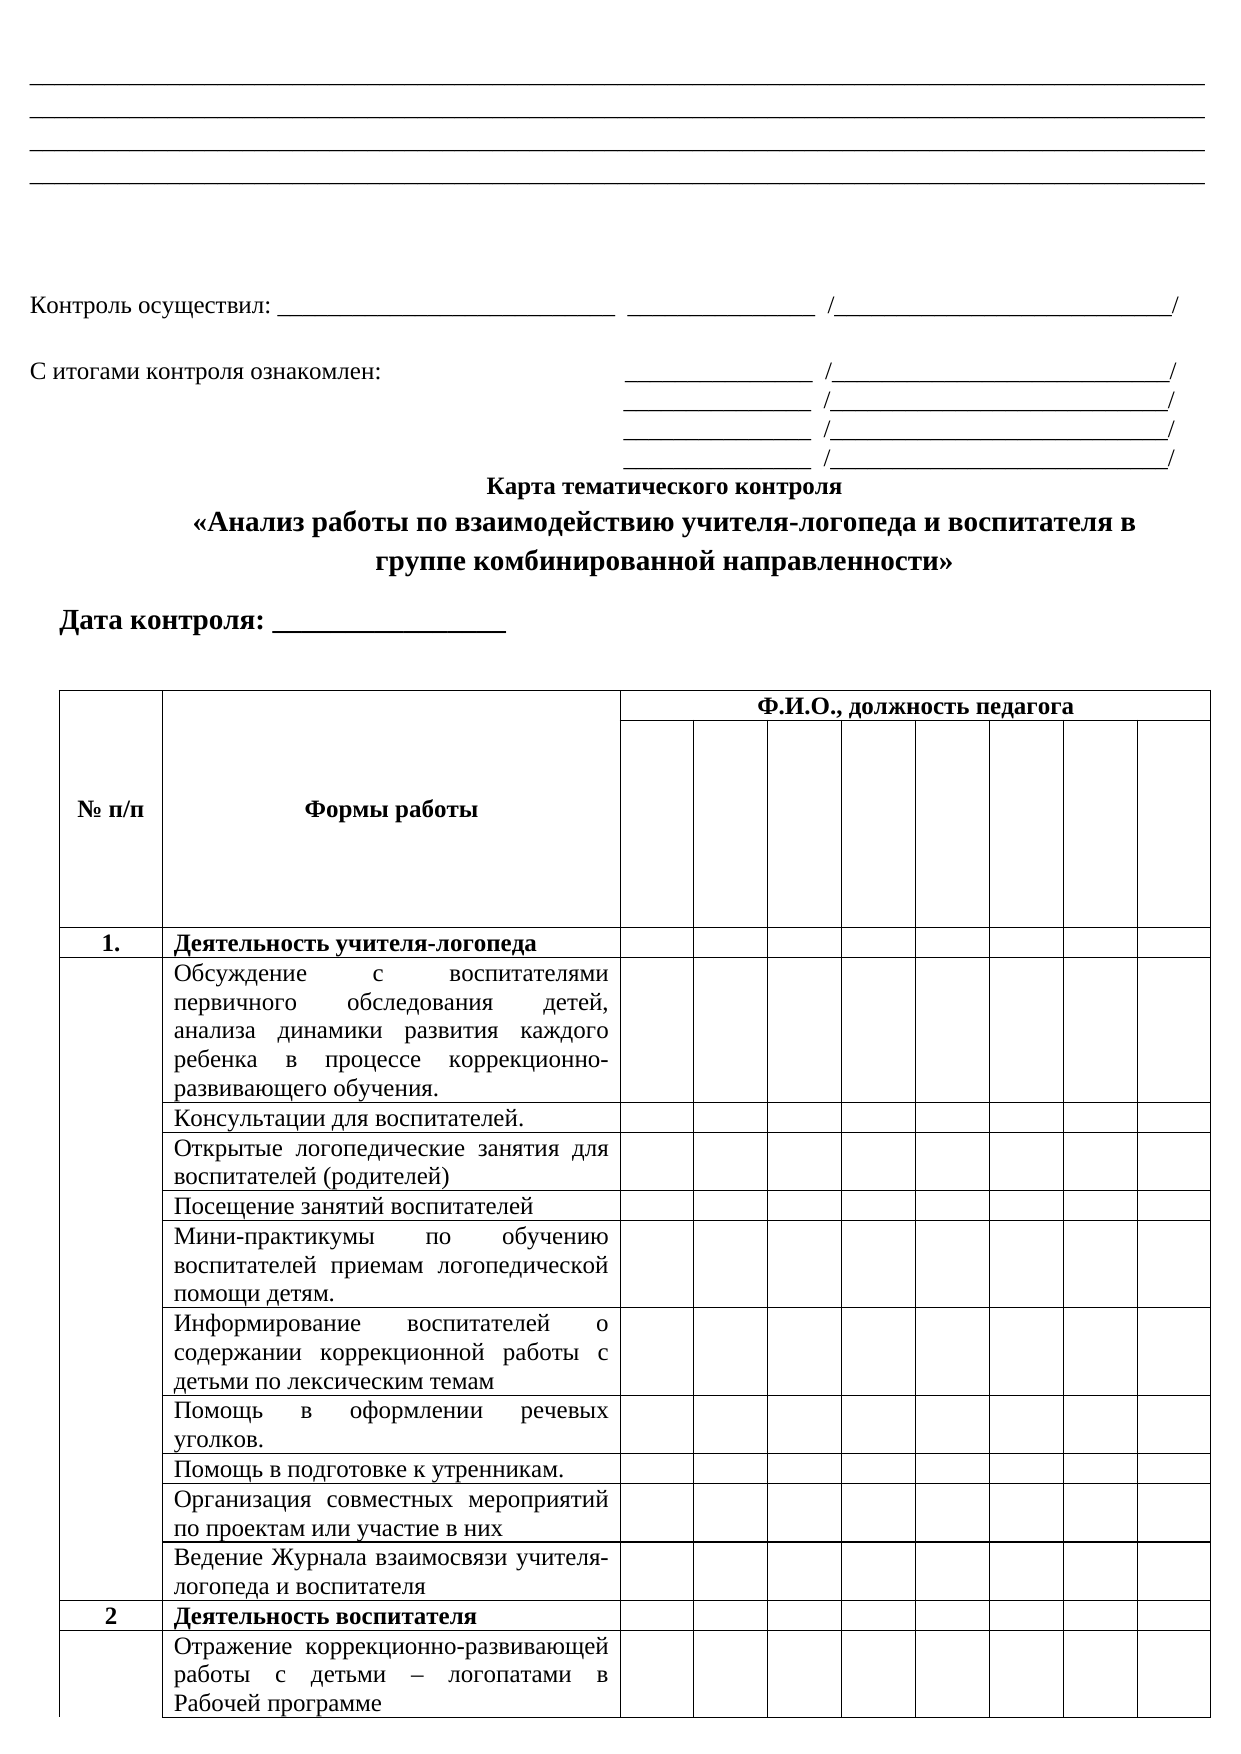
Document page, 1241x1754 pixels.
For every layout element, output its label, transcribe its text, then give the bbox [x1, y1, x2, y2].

text Карта тематического контроля [177, 471, 1152, 500]
table_header Формы работы [163, 691, 620, 927]
table_cell [1064, 1191, 1137, 1220]
table_cell [1138, 958, 1210, 1102]
table_cell 2 [60, 1601, 162, 1630]
table_cell [1064, 1543, 1137, 1600]
table_cell [990, 1191, 1063, 1220]
table_cell [621, 928, 693, 957]
table_cell [916, 1308, 989, 1394]
table_cell Помощь в подготовке к утренникам. [163, 1454, 620, 1483]
table_cell [694, 1543, 767, 1600]
table_cell [694, 1484, 767, 1541]
table_cell [842, 1454, 915, 1483]
table_cell [916, 1543, 989, 1600]
table_cell Помощь в оформлении речевых уголков. [163, 1396, 620, 1453]
table_cell Деятельность учителя-логопеда [163, 928, 620, 957]
table_cell [694, 1103, 767, 1132]
table_cell [694, 1221, 767, 1307]
table_cell [621, 1484, 693, 1541]
table_cell [768, 1308, 841, 1394]
table_cell [768, 928, 841, 957]
table_cell [916, 1484, 989, 1541]
table_cell [768, 1221, 841, 1307]
table_cell [842, 1484, 915, 1541]
table_cell [916, 721, 989, 927]
table_cell Посещение занятий воспитателей [163, 1191, 620, 1220]
table_cell [694, 1601, 767, 1630]
table_header Ф.И.О., должность педагога [621, 691, 1210, 719]
table_cell [1064, 1454, 1137, 1483]
table_cell [1064, 1631, 1137, 1717]
table_cell [842, 1308, 915, 1394]
table_cell [990, 721, 1063, 927]
table_cell Деятельность воспитателя [163, 1601, 620, 1630]
table_cell [621, 1191, 693, 1220]
table_cell [768, 1631, 841, 1717]
table_cell [842, 1631, 915, 1717]
table_cell [916, 1191, 989, 1220]
table_cell Мини-практикумы по обучению воспитателей приемам логопедической помощи детям. [163, 1221, 620, 1307]
table_cell [621, 1454, 693, 1483]
table_cell [694, 1191, 767, 1220]
table_cell [1064, 1221, 1137, 1307]
table_cell [842, 1191, 915, 1220]
table_cell Отражение коррекционно-развивающей работы с детьми – логопатами в Рабочей программе [163, 1631, 620, 1717]
table_cell [842, 1396, 915, 1453]
table_cell [916, 1103, 989, 1132]
table_cell [621, 1543, 693, 1600]
text _______________ /___________________________/ [29, 414, 1211, 443]
table_cell [694, 1454, 767, 1483]
table_cell [768, 1133, 841, 1190]
table_cell [768, 1543, 841, 1600]
table_cell Информирование воспитателей о содержании коррекционной работы с детьми по лексическим темам [163, 1308, 620, 1394]
table_cell [694, 1631, 767, 1717]
table_cell [1064, 1103, 1137, 1132]
table_cell [842, 958, 915, 1102]
table_cell [1064, 928, 1137, 957]
table_cell [1064, 1601, 1137, 1630]
table_cell [621, 1631, 693, 1717]
table_cell [768, 958, 841, 1102]
table_cell [990, 1543, 1063, 1600]
table_cell [694, 958, 767, 1102]
text «Анализ работы по взаимодействию учителя-логопеда и воспитателя в группе комбинированной направленности» [177, 504, 1152, 576]
table_cell Консультации для воспитателей. [163, 1103, 620, 1132]
table_cell [621, 1308, 693, 1394]
table_cell [768, 721, 841, 927]
table_cell [621, 1396, 693, 1453]
table_cell [1138, 1308, 1210, 1394]
table_cell [1138, 1133, 1210, 1190]
table_cell 1. [60, 928, 162, 957]
table_cell [916, 928, 989, 957]
table_cell [1064, 958, 1137, 1102]
table_cell [60, 1631, 162, 1717]
table_cell [621, 1221, 693, 1307]
table_cell [1138, 1631, 1210, 1717]
table_cell [990, 1396, 1063, 1453]
table_cell [916, 1133, 989, 1190]
table_cell Обсуждение с воспитателями первичного обследования детей, анализа динамики развития каждого ребенка в процессе коррекционно-развивающего обучения. [163, 958, 620, 1102]
table_cell [1138, 1221, 1210, 1307]
table_cell [1064, 1396, 1137, 1453]
table_cell [842, 1103, 915, 1132]
table_cell [842, 1543, 915, 1600]
table_cell [916, 958, 989, 1102]
table_cell [694, 1396, 767, 1453]
table_header № п/п [60, 691, 162, 927]
table_cell [768, 1454, 841, 1483]
table_cell [916, 1631, 989, 1717]
table_cell [60, 958, 162, 1600]
table_cell [1138, 1103, 1210, 1132]
table_cell [1064, 721, 1137, 927]
table_cell [1138, 1543, 1210, 1600]
table_cell [990, 928, 1063, 957]
table_cell [990, 1103, 1063, 1132]
text ________________________________________________________________________________________________________________________________________________________________________________________________________________________________________________________________________________________________________________________________________________________________________________________ [29, 59, 1211, 187]
table_cell [842, 1133, 915, 1190]
table_cell Открытые логопедические занятия для воспитателей (родителей) [163, 1133, 620, 1190]
table_cell [768, 1396, 841, 1453]
text _______________ /___________________________/ [29, 385, 1211, 414]
table_cell [990, 958, 1063, 1102]
table_cell [1138, 1484, 1210, 1541]
table_cell [768, 1103, 841, 1132]
table_cell [1138, 1454, 1210, 1483]
table_cell [916, 1601, 989, 1630]
table_cell [916, 1221, 989, 1307]
table_cell [1138, 1396, 1210, 1453]
table_cell [842, 721, 915, 927]
table_cell [621, 721, 693, 927]
table_cell [621, 958, 693, 1102]
table_cell [842, 1221, 915, 1307]
table_cell [1138, 1191, 1210, 1220]
table_cell [990, 1454, 1063, 1483]
table_cell [1064, 1484, 1137, 1541]
table_cell [694, 928, 767, 957]
text _______________ /___________________________/ [29, 443, 1211, 471]
table_cell [768, 1601, 841, 1630]
table_cell [1064, 1133, 1137, 1190]
table_cell [990, 1308, 1063, 1394]
table_cell [621, 1103, 693, 1132]
table_cell [1138, 928, 1210, 957]
table_cell [990, 1601, 1063, 1630]
table_cell [990, 1631, 1063, 1717]
table_cell [694, 721, 767, 927]
text Дата контроля: ________________ [59, 602, 1152, 636]
table_cell [1138, 721, 1210, 927]
table_cell [990, 1484, 1063, 1541]
table_cell [1064, 1308, 1137, 1394]
text Контроль осуществил: ___________________________ _______________ /___________________________/ [29, 290, 1211, 319]
table_cell [990, 1221, 1063, 1307]
table_cell [621, 1133, 693, 1190]
table_cell [1138, 1601, 1210, 1630]
table_cell [768, 1484, 841, 1541]
table_cell Организация совместных мероприятий по проектам или участие в них [163, 1484, 620, 1541]
table_cell [842, 1601, 915, 1630]
table_cell [768, 1191, 841, 1220]
table_cell [694, 1133, 767, 1190]
table_cell [916, 1454, 989, 1483]
table_cell [694, 1308, 767, 1394]
table_cell [916, 1396, 989, 1453]
table_cell [621, 1601, 693, 1630]
table_cell [990, 1133, 1063, 1190]
table_cell [842, 928, 915, 957]
table_cell Ведение Журнала взаимосвязи учителя-логопеда и воспитателя [163, 1543, 620, 1600]
text С итогами контроля ознакомлен: _______________ /___________________________/ [29, 356, 1211, 385]
